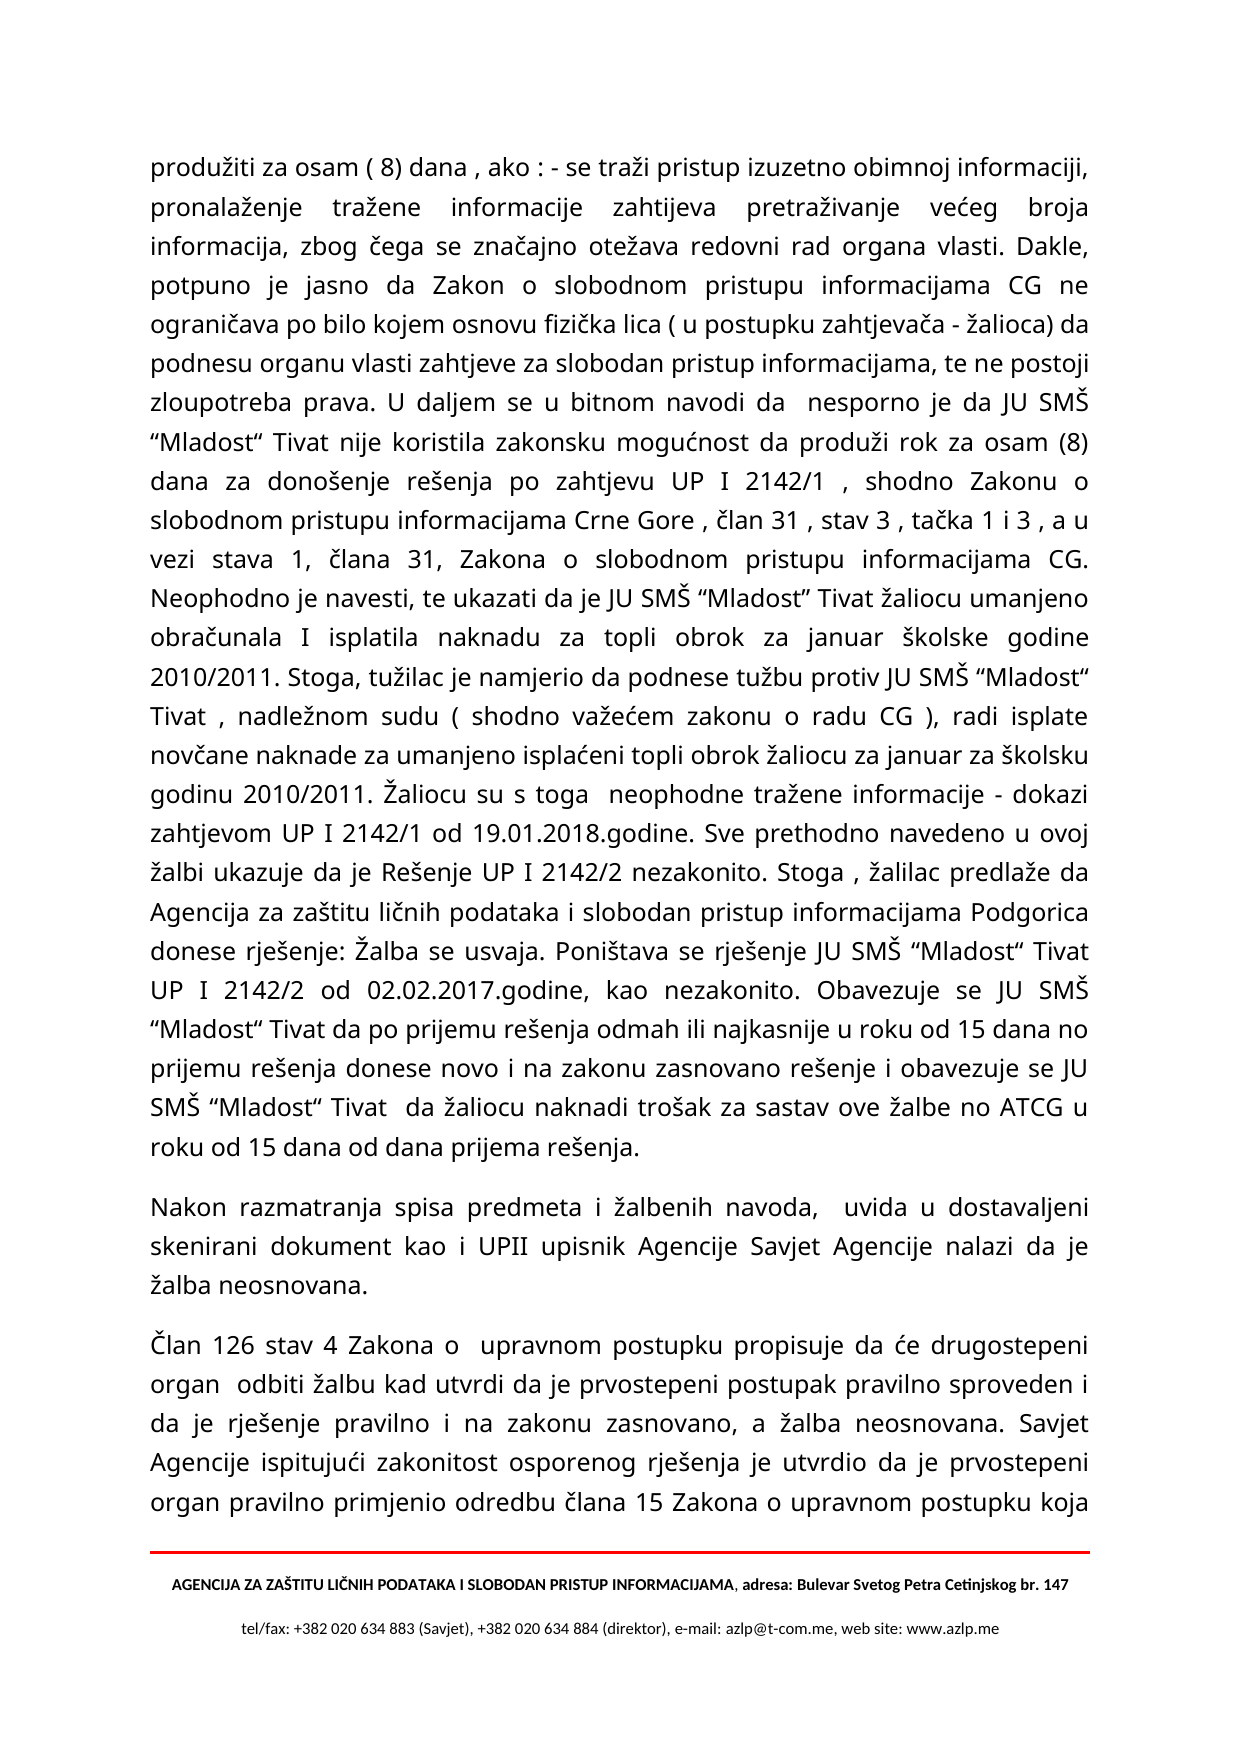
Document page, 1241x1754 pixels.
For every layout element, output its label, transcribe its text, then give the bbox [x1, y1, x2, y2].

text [150, 1327, 1090, 1518]
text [150, 150, 1090, 1163]
text Nakon razmatranja spisa predmeta i žalbenih navoda, uvida u dostavaljeni skenirani dokument kao i UPII upisnik Agencije Savjet Agencije nalazi da je žalba neosnovana. [150, 1189, 1090, 1302]
